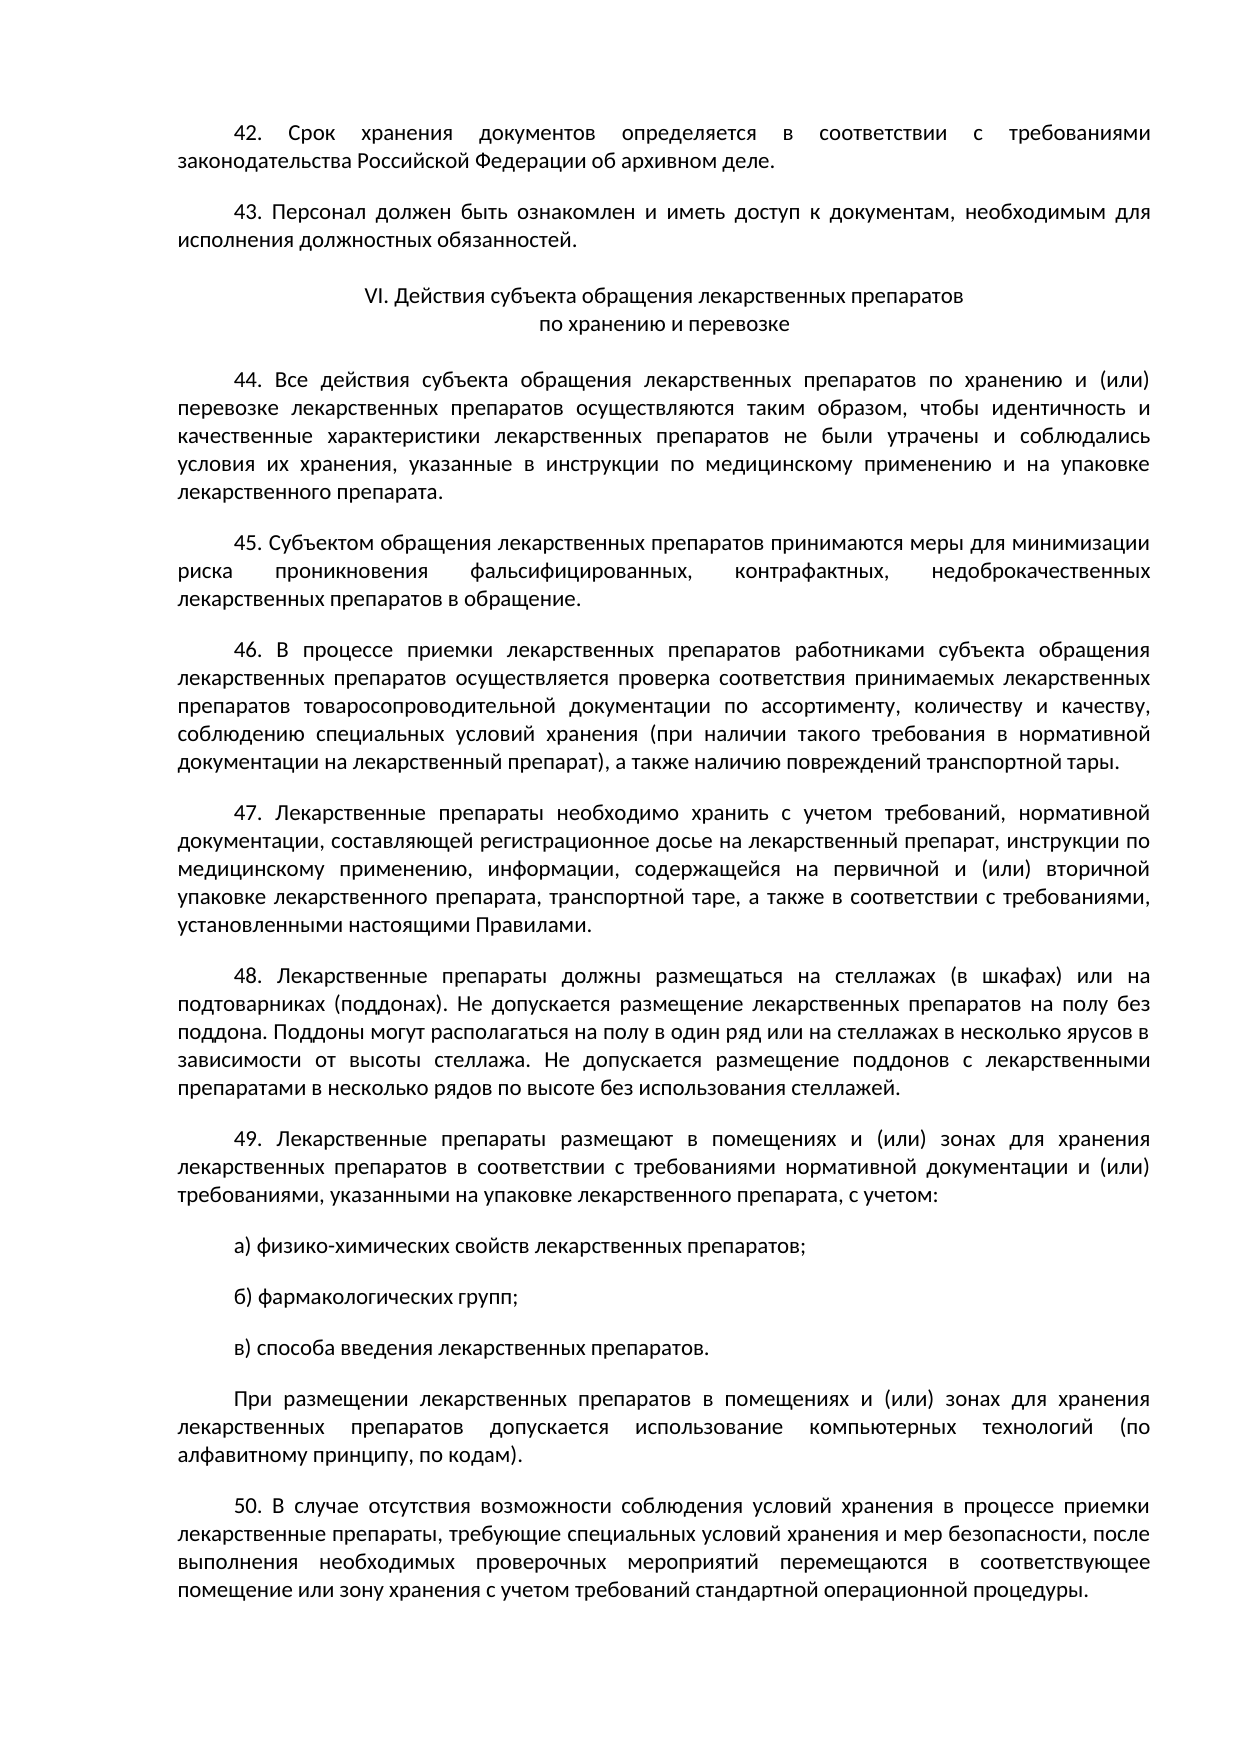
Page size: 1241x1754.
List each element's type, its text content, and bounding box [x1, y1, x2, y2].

text При размещении лекарственных препаратов в помещениях и (или) зонах для хранения лекарственных препаратов допускается использование компьютерных технологий (по алфавитному принципу, по кодам). [177, 1384, 1152, 1468]
text а) физико-химических свойств лекарственных препаратов; [177, 1231, 1152, 1259]
text VI. Действия субъекта обращения лекарственных препаратов [177, 281, 1152, 309]
text 46. В процессе приемки лекарственных препаратов работниками субъекта обращения лекарственных препаратов осуществляется проверка соответствия принимаемых лекарственных препаратов товаросопроводительной документации по ассортименту, количеству и качеству, соблюдению специальных условий хранения (при наличии такого требования в нормативной документации на лекарственный препарат), а также наличию повреждений транспортной тары. [177, 635, 1152, 775]
text 44. Все действия субъекта обращения лекарственных препаратов по хранению и (или) перевозке лекарственных препаратов осуществляются таким образом, чтобы идентичность и качественные характеристики лекарственных препаратов не были утрачены и соблюдались условия их хранения, указанные в инструкции по медицинскому применению и на упаковке лекарственного препарата. [177, 365, 1152, 505]
text по хранению и перевозке [177, 309, 1152, 337]
text 49. Лекарственные препараты размещают в помещениях и (или) зонах для хранения лекарственных препаратов в соответствии с требованиями нормативной документации и (или) требованиями, указанными на упаковке лекарственного препарата, с учетом: [177, 1124, 1152, 1208]
text 50. В случае отсутствия возможности соблюдения условий хранения в процессе приемки лекарственные препараты, требующие специальных условий хранения и мер безопасности, после выполнения необходимых проверочных мероприятий перемещаются в соответствующее помещение или зону хранения с учетом требований стандартной операционной процедуры. [177, 1491, 1152, 1603]
text 45. Субъектом обращения лекарственных препаратов принимаются меры для минимизации риска проникновения фальсифицированных, контрафактных, недоброкачественных лекарственных препаратов в обращение. [177, 528, 1152, 612]
text 47. Лекарственные препараты необходимо хранить с учетом требований, нормативной документации, составляющей регистрационное досье на лекарственный препарат, инструкции по медицинскому применению, информации, содержащейся на первичной и (или) вторичной упаковке лекарственного препарата, транспортной таре, а также в соответствии с требованиями, установленными настоящими Правилами. [177, 798, 1152, 938]
text в) способа введения лекарственных препаратов. [177, 1333, 1152, 1361]
text б) фармакологических групп; [177, 1282, 1152, 1310]
text 48. Лекарственные препараты должны размещаться на стеллажах (в шкафах) или на подтоварниках (поддонах). Не допускается размещение лекарственных препаратов на полу без поддона. Поддоны могут располагаться на полу в один ряд или на стеллажах в несколько ярусов в зависимости от высоты стеллажа. Не допускается размещение поддонов с лекарственными препаратами в несколько рядов по высоте без использования стеллажей. [177, 961, 1152, 1101]
text 43. Персонал должен быть ознакомлен и иметь доступ к документам, необходимым для исполнения должностных обязанностей. [177, 197, 1152, 253]
text 42. Срок хранения документов определяется в соответствии с требованиями законодательства Российской Федерации об архивном деле. [177, 118, 1152, 174]
